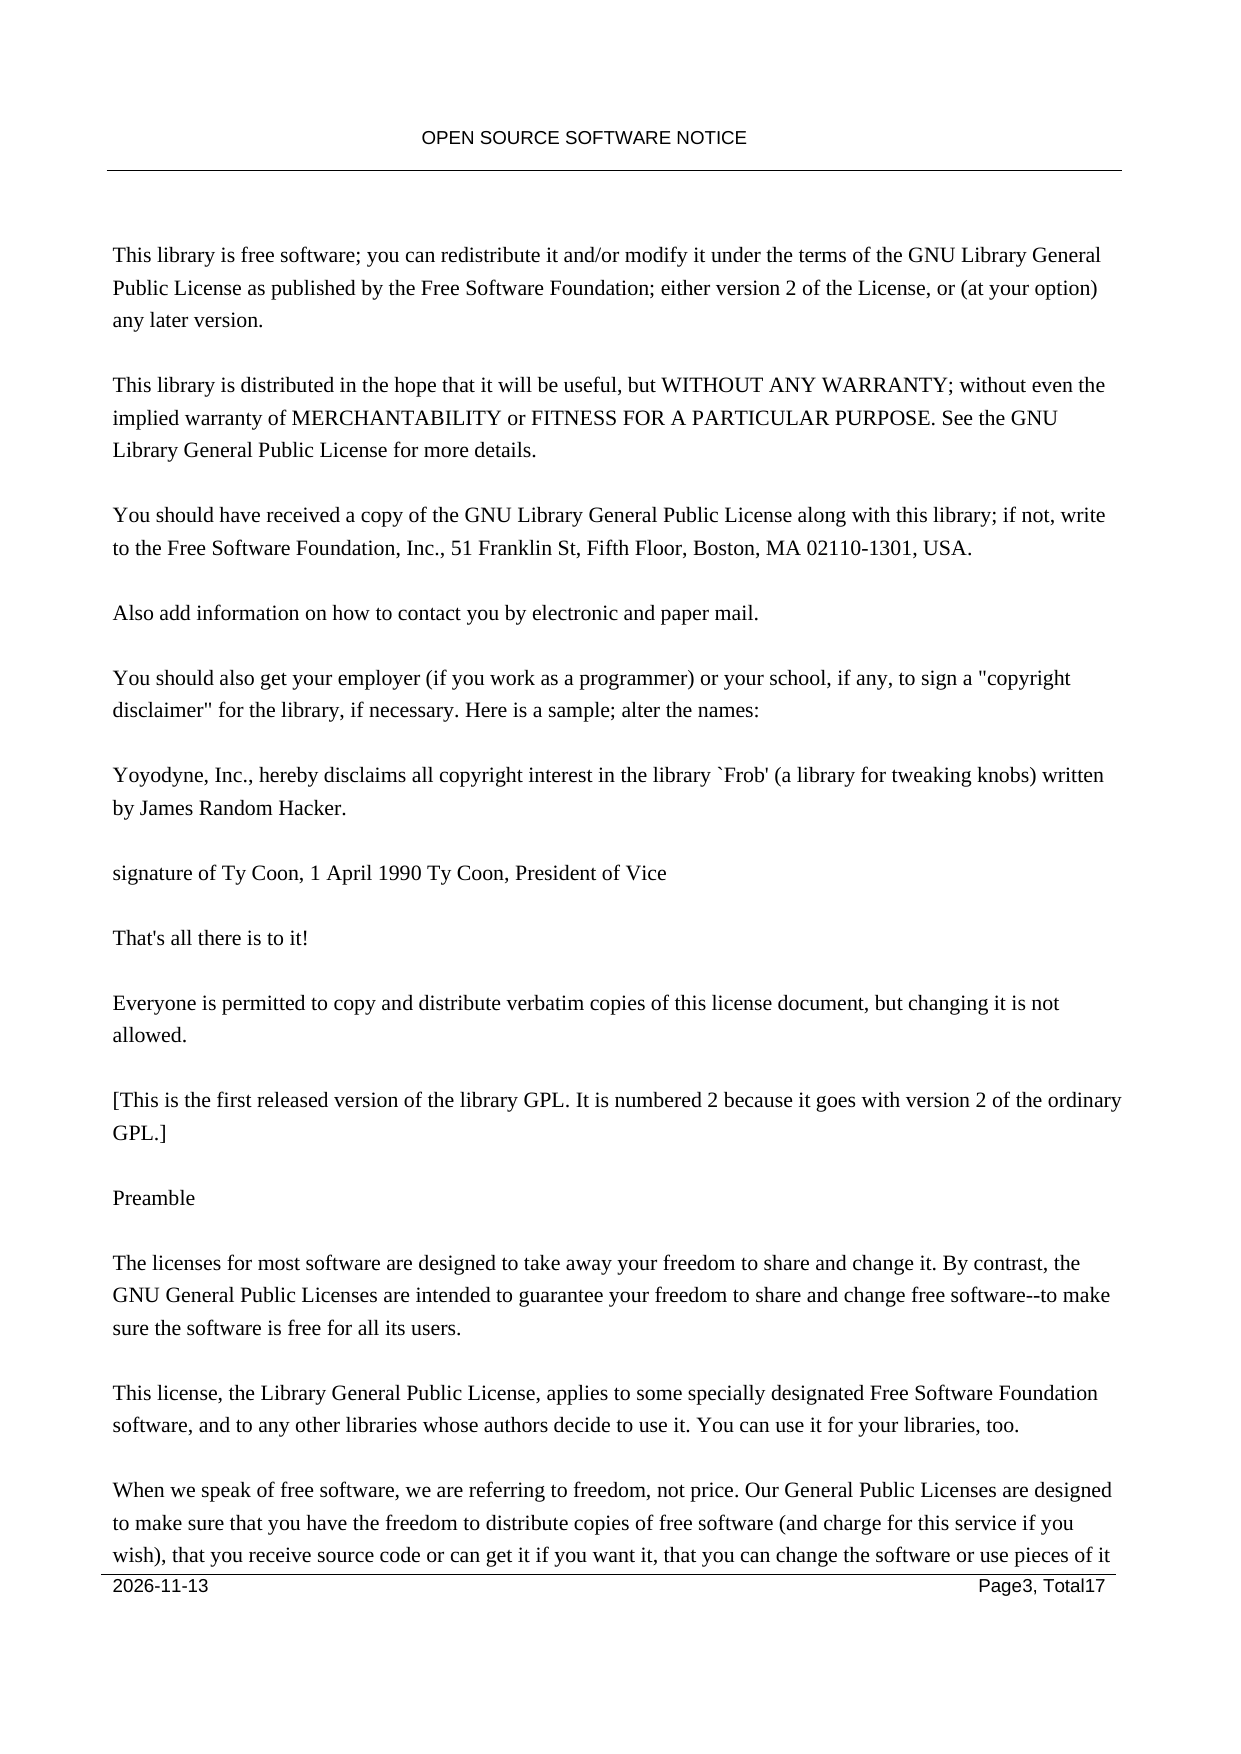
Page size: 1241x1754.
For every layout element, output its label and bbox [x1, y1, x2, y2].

text [112, 206, 1128, 1571]
